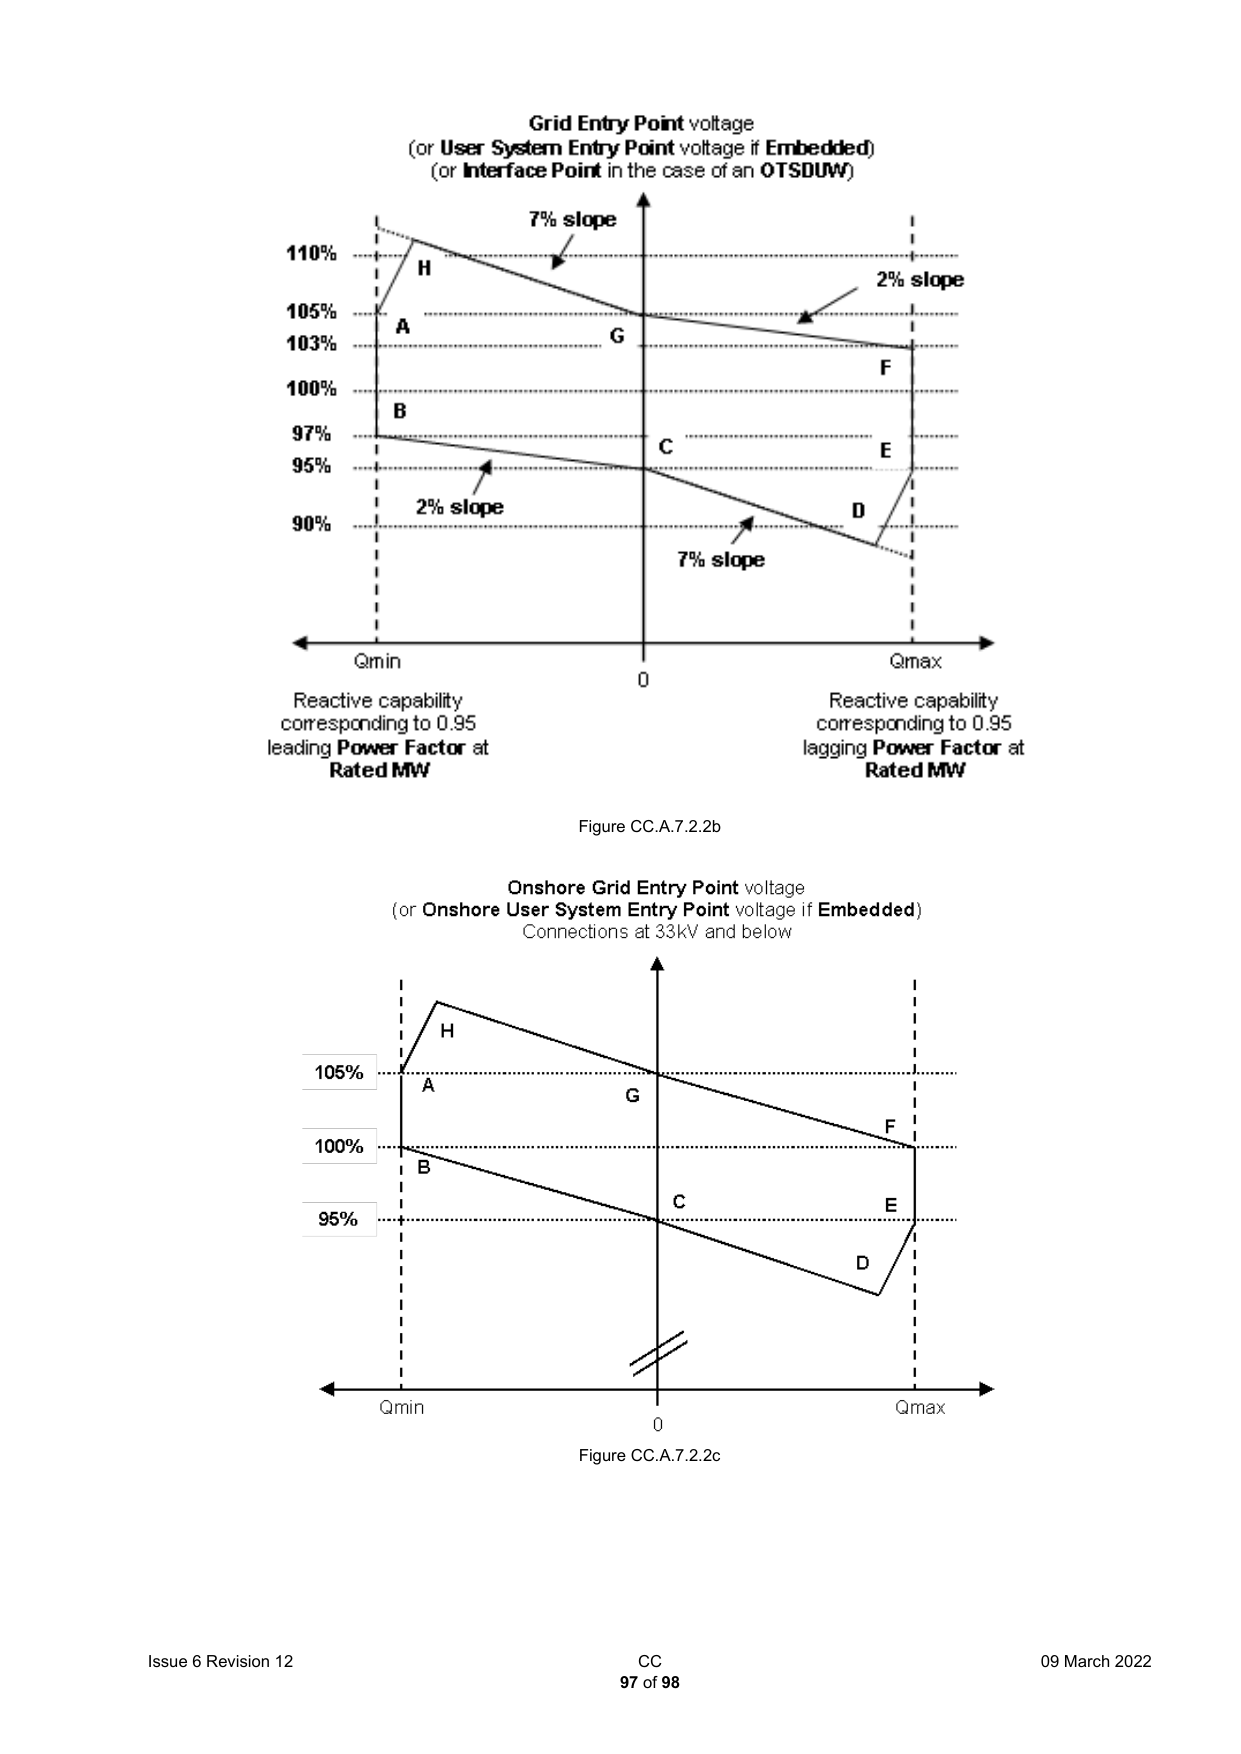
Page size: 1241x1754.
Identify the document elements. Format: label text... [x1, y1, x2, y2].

picture [267, 115, 1032, 789]
text Figure CC.A.7.2.2b [148, 817, 1152, 836]
picture [302, 877, 998, 1444]
text Figure CC.A.7.2.2c [148, 1446, 1152, 1465]
